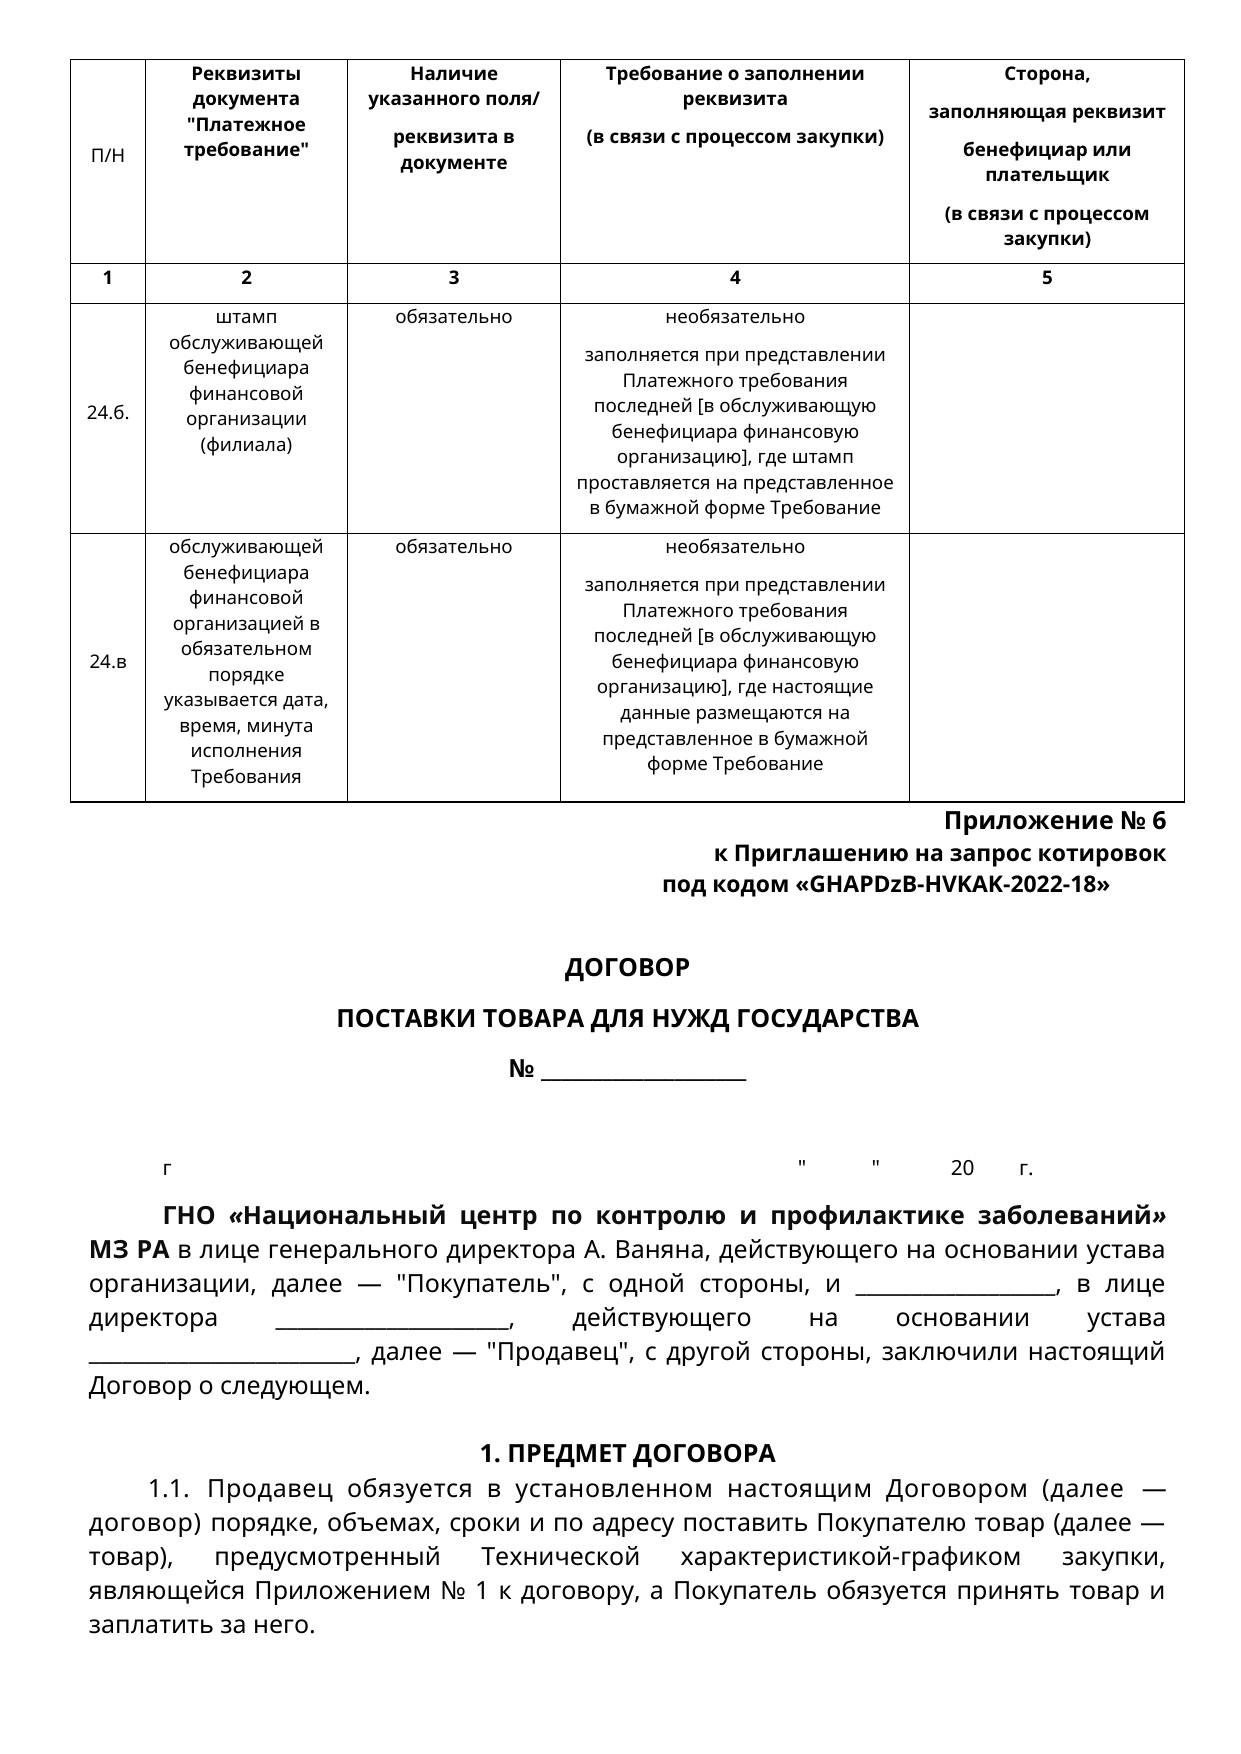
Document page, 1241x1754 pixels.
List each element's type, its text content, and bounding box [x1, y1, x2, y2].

table_header Требование о заполнении реквизита (в связи с процессом закупки) [561, 60, 909, 263]
table_header Реквизиты документа "Платежное требование" [146, 60, 347, 263]
text ДОГОВОР [74, 950, 1167, 984]
table_cell 4 [561, 264, 909, 302]
table_cell 3 [348, 264, 560, 302]
text ПОСТАВКИ ТОВАРА ДЛЯ НУЖД ГОСУДАРСТВА [74, 1000, 1167, 1034]
table_cell 1 [71, 264, 145, 302]
text Приложение № 6 [89, 803, 1167, 836]
table_cell обязательно [348, 534, 560, 801]
text 1.1. Продавец обязуется в установленном настоящим Договором (далее — договор) порядке, объемах, сроки и по адресу поставить Покупателю товар (далее — товар), предусмотренный Технической характеристикой-графиком закупки, являющейся Приложением № 1 к договору, а Покупатель обязуется принять товар и заплатить за него. [89, 1470, 1167, 1641]
table_header г [78, 1153, 561, 1198]
text под кодом «GHAPDzB-HVKAK-2022-18» [89, 868, 1167, 899]
table_cell штамп обслуживающей бенефициара финансовой организации (филиала) [146, 304, 347, 533]
table_cell 2 [146, 264, 347, 302]
table_cell [910, 304, 1184, 533]
table_header " " 20 г. [561, 1153, 1045, 1198]
table_header Наличие указанного поля/ реквизита в документе [348, 60, 560, 263]
text к Приглашению на запрос котировок [89, 836, 1167, 868]
table_cell необязательно заполняется при представлении Платежного требования последней [в обслуживающую бенефициара финансовую организацию], где штамп проставляется на представленное в бумажной форме Требование [561, 304, 909, 533]
table_cell 24.б. [71, 304, 145, 533]
table_cell обязательно [348, 304, 560, 533]
table_cell необязательно заполняется при представлении Платежного требования последней [в обслуживающую бенефициара финансовую организацию], где настоящие данные размещаются на представленное в бумажной форме Требование [561, 534, 909, 801]
table_cell 24.в [71, 534, 145, 801]
text 1. ПРЕДМЕТ ДОГОВОРА [89, 1436, 1167, 1470]
table_cell 5 [910, 264, 1184, 302]
table_cell [910, 534, 1184, 801]
text ГНО «Национальный центр по контролю и профилактике заболеваний» МЗ РА в лице генерального директора А. Ваняна, действующего на основании устава организации, далее — "Покупатель", с одной стороны, и __________________, в лице директора _____________________, действующего на основании устава ________________________, далее — "Продавец", с другой стороны, заключили настоящий Договор о следующем. [89, 1198, 1167, 1402]
table_header Сторона, заполняющая реквизит бенефициар или плательщик (в связи с процессом закупки) [910, 60, 1184, 263]
text № ____________________ [74, 1051, 1167, 1085]
table_cell обслуживающей бенефициара финансовой организацией в обязательном порядке указывается дата, время, минута исполнения Требования [146, 534, 347, 801]
table_header П/Н [71, 60, 145, 263]
